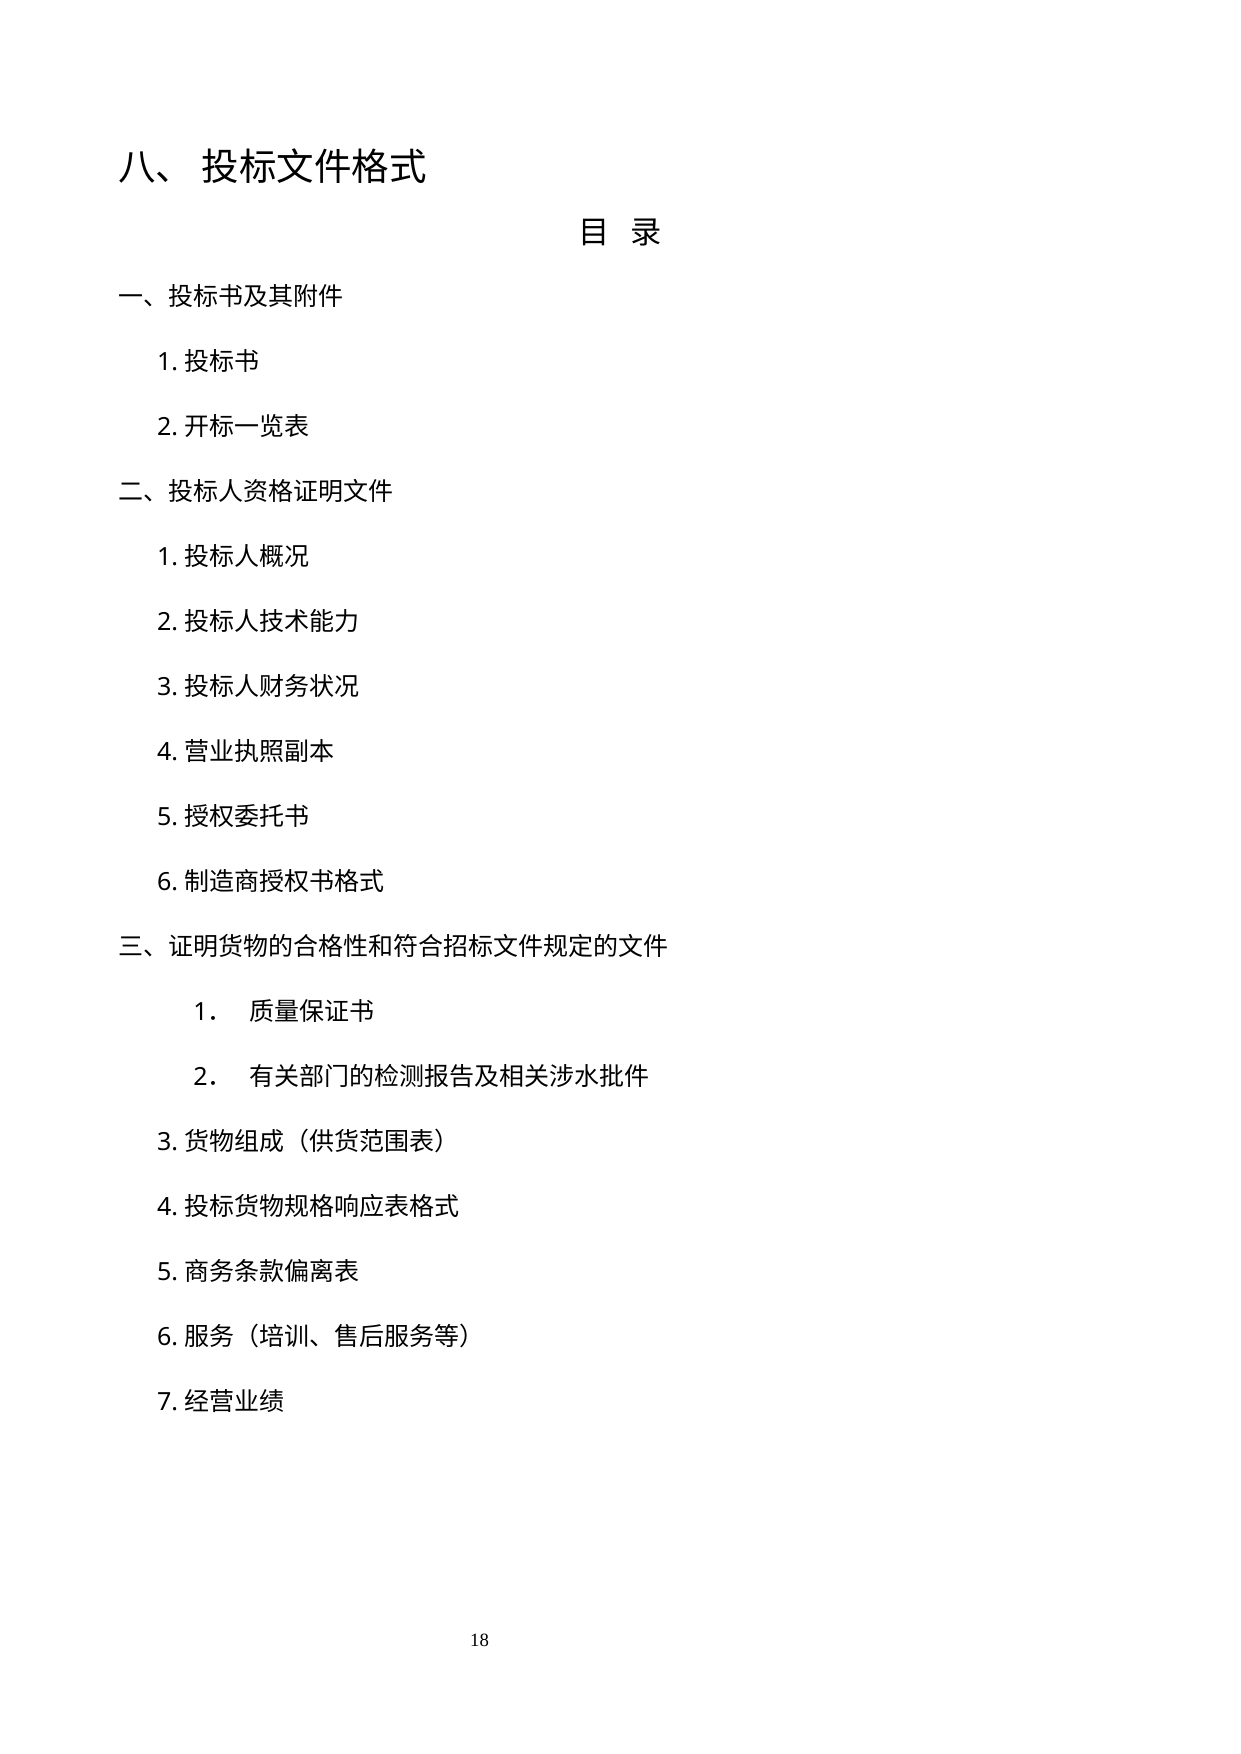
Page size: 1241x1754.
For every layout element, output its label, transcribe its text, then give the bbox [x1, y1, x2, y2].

text 二、投标人资格证明文件 [118, 457, 1122, 522]
text 一、投标书及其附件 [118, 262, 1122, 327]
text 八、 投标文件格式 [118, 132, 1122, 197]
text 1. 投标书 [118, 327, 1122, 392]
text 三、证明货物的合格性和符合招标文件规定的文件 [118, 912, 1122, 977]
text 目 录 [118, 197, 1122, 262]
text 4. 投标货物规格响应表格式 [118, 1172, 1122, 1237]
text 6. 服务（培训、售后服务等） [118, 1302, 1122, 1367]
text 5. 商务条款偏离表 [118, 1237, 1122, 1302]
text 1. 投标人概况 [118, 522, 1122, 587]
text 3. 投标人财务状况 [118, 652, 1122, 717]
list 质量保证书 [193, 977, 1122, 1042]
text 3. 货物组成（供货范围表） [118, 1107, 1122, 1172]
text 4. 营业执照副本 [118, 717, 1122, 782]
text 2. 开标一览表 [118, 392, 1122, 457]
text 2. 投标人技术能力 [118, 587, 1122, 652]
text 7. 经营业绩 [118, 1367, 1122, 1432]
text 6. 制造商授权书格式 [118, 847, 1122, 912]
text 5. 授权委托书 [118, 782, 1122, 847]
list 有关部门的检测报告及相关涉水批件 [193, 1042, 1122, 1107]
